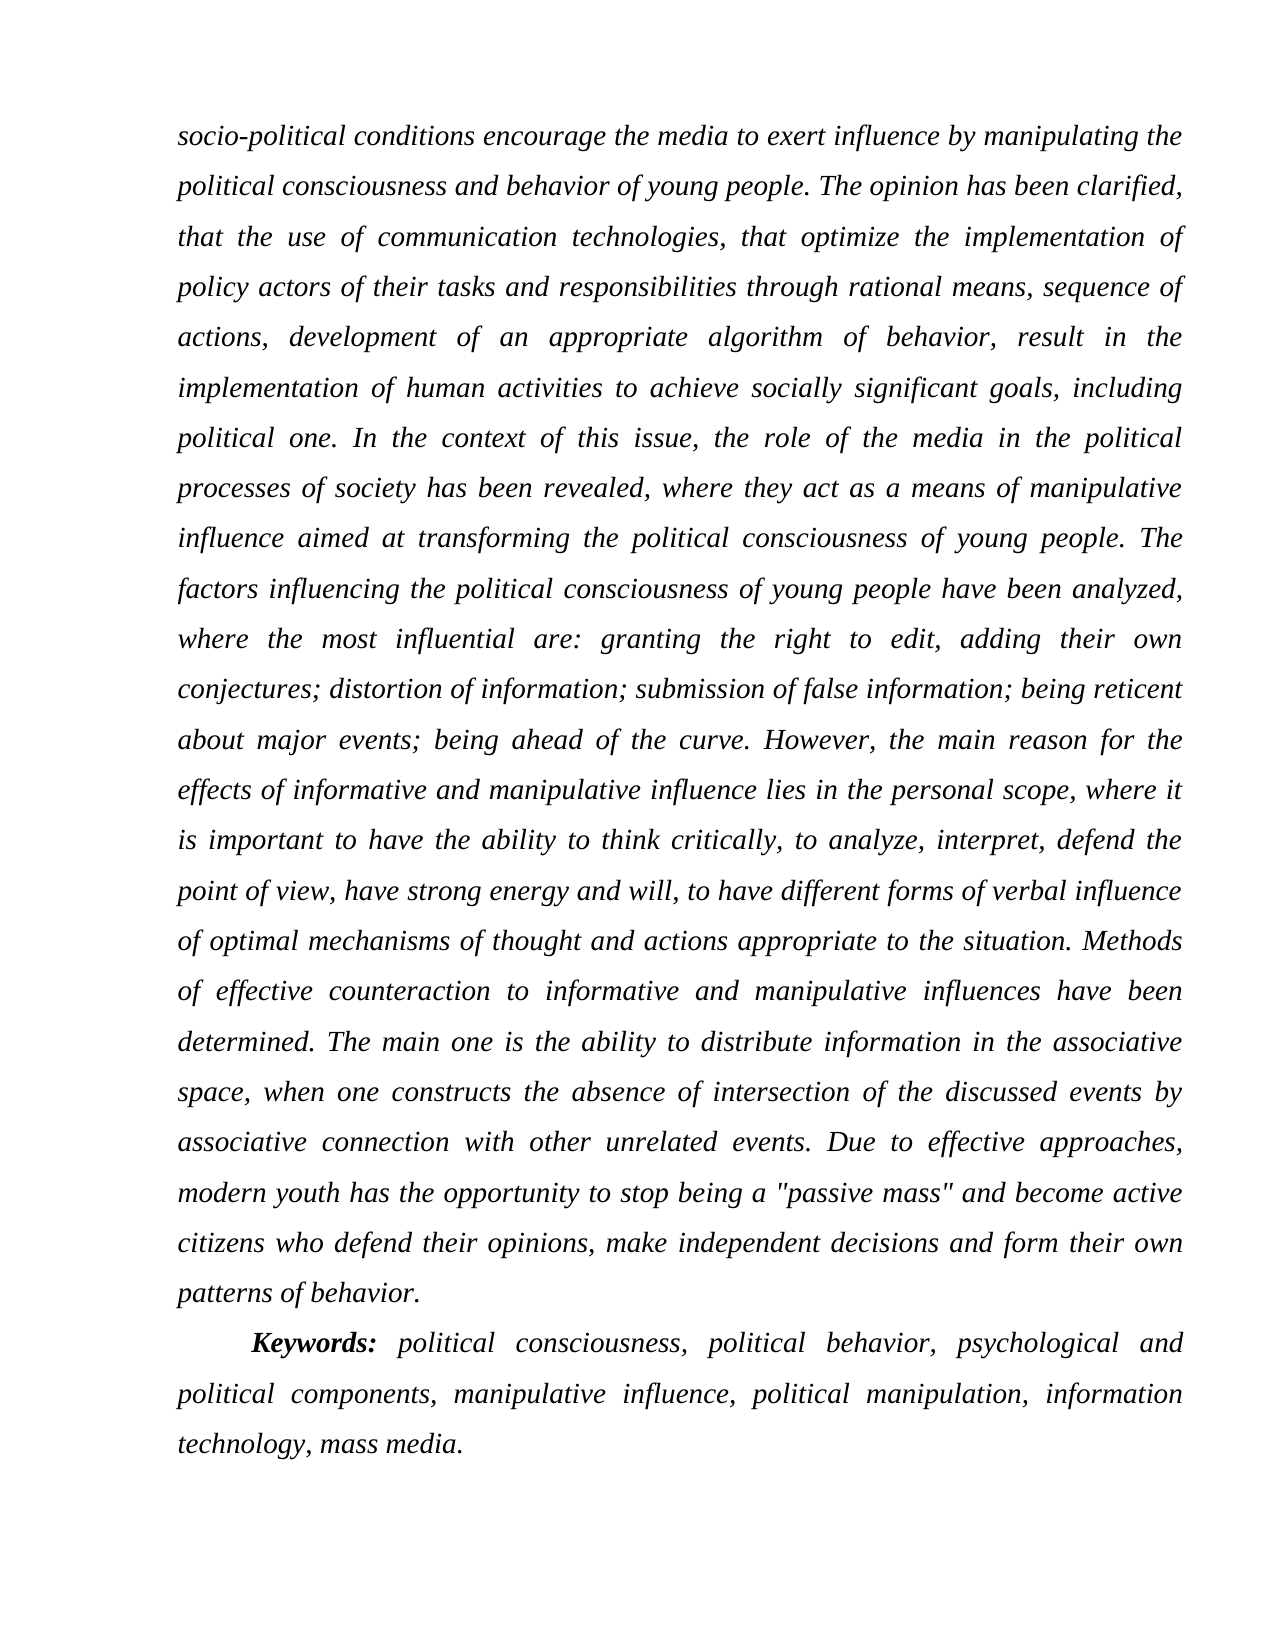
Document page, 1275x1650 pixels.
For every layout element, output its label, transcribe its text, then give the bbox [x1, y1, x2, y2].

text Keywords: political consciousness, political behavior, psychological and political components, manipulative influence, political manipulation, information technology, mass media. [177, 1326, 1186, 1460]
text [177, 118, 1186, 1309]
